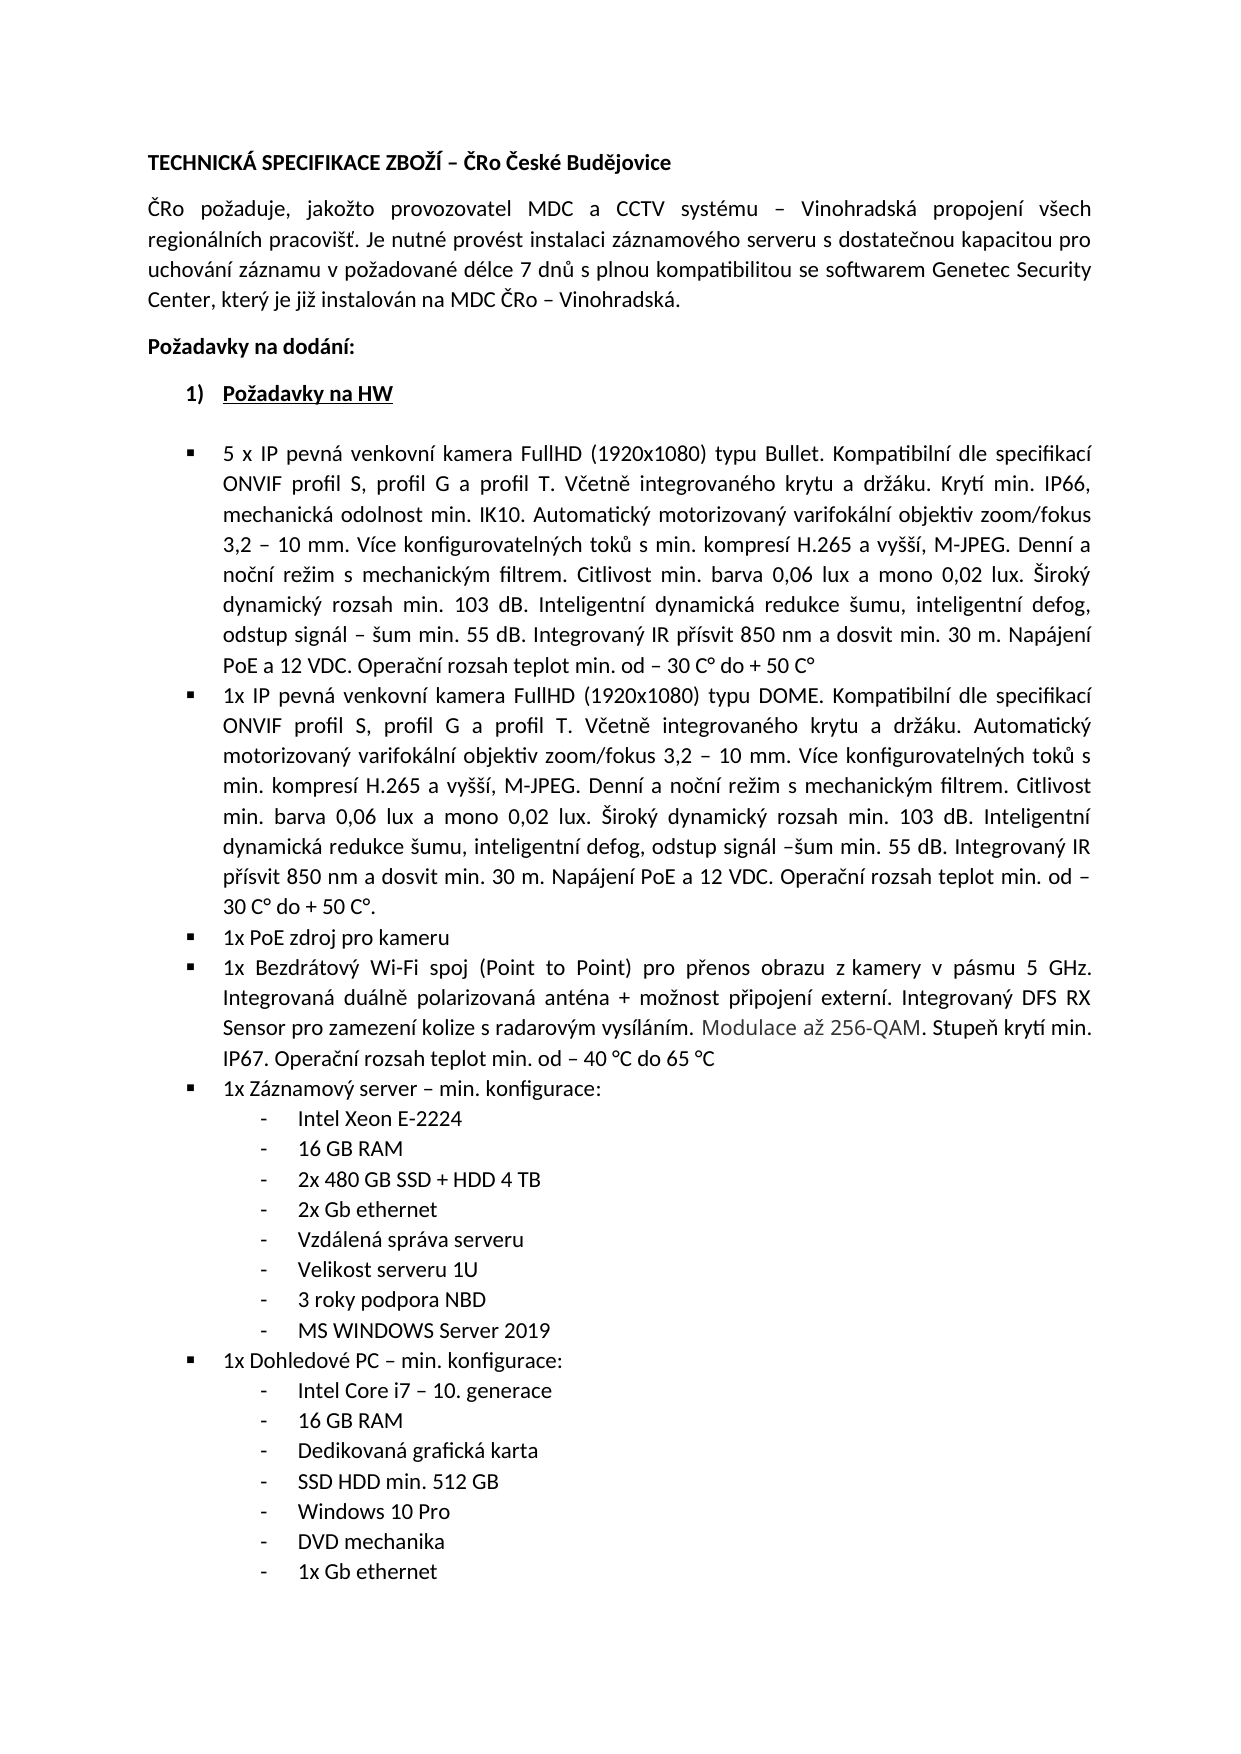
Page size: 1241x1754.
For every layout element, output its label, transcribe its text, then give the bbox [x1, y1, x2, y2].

list Vzdálená správa serveru [260, 1225, 1093, 1253]
list 1x PoE zdroj pro kameru [185, 923, 1093, 951]
list 16 GB RAM [260, 1134, 1093, 1162]
list Velikost serveru 1U [260, 1255, 1093, 1283]
list 1x Záznamový server – min. konfigurace: [185, 1074, 1093, 1102]
text ČRo požaduje, jakožto provozovatel MDC a CCTV systému – Vinohradská propojení všech regionálních pracovišť. Je nutné provést instalaci záznamového serveru s dostatečnou kapacitou pro uchování záznamu v požadované délce 7 dnů s plnou kompatibilitou se softwarem Genetec Security Center, který je již instalován na MDC ČRo – Vinohradská. [148, 194, 1093, 313]
list 2x 480 GB SSD + HDD 4 TB [260, 1165, 1093, 1193]
list Dedikovaná grafická karta [260, 1437, 1093, 1464]
list 2x Gb ethernet [260, 1195, 1093, 1223]
list 1x Gb ethernet [260, 1557, 1093, 1585]
list 5 x IP pevná venkovní kamera FullHD (1920x1080) typu Bullet. Kompatibilní dle specifikací ONVIF profil S, profil G a profil T. Včetně integrovaného krytu a držáku. Krytí min. IP66, mechanická odolnost min. IK10. Automatický motorizovaný varifokální objektiv zoom/fokus 3,2 – 10 mm. Více konfigurovatelných toků s min. kompresí H.265 a vyšší, M-JPEG. Denní a noční režim s mechanickým filtrem. Citlivost min. barva 0,06 lux a mono 0,02 lux. Široký dynamický rozsah min. 103 dB. Inteligentní dynamická redukce šumu, inteligentní defog, odstup signál – šum min. 55 dB. Integrovaný IR přísvit 850 nm a dosvit min. 30 m. Napájení PoE a 12 VDC. Operační rozsah teplot min. od – 30 C° do + 50 C° [185, 439, 1093, 679]
text Požadavky na dodání: [148, 332, 1093, 360]
list Windows 10 Pro [260, 1497, 1093, 1525]
list 1x IP pevná venkovní kamera FullHD (1920x1080) typu DOME. Kompatibilní dle specifikací ONVIF profil S, profil G a profil T. Včetně integrovaného krytu a držáku. Automatický motorizovaný varifokální objektiv zoom/fokus 3,2 – 10 mm. Více konfigurovatelných toků s min. kompresí H.265 a vyšší, M-JPEG. Denní a noční režim s mechanickým filtrem. Citlivost min. barva 0,06 lux a mono 0,02 lux. Široký dynamický rozsah min. 103 dB. Inteligentní dynamická redukce šumu, inteligentní defog, odstup signál –šum min. 55 dB. Integrovaný IR přísvit 850 nm a dosvit min. 30 m. Napájení PoE a 12 VDC. Operační rozsah teplot min. od – 30 C° do + 50 C°. [185, 681, 1093, 920]
text TECHNICKÁ SPECIFIKACE ZBOŽÍ – ČRo České Budějovice [148, 148, 1093, 176]
list Intel Xeon E-2224 [260, 1104, 1093, 1132]
list SSD HDD min. 512 GB [260, 1467, 1093, 1495]
list 3 roky podpora NBD [260, 1286, 1093, 1313]
list MS WINDOWS Server 2019 [260, 1316, 1093, 1344]
list 16 GB RAM [260, 1406, 1093, 1434]
list Intel Core i7 – 10. generace [260, 1376, 1093, 1404]
list 1x Bezdrátový Wi-Fi spoj (Point to Point) pro přenos obrazu z kamery v pásmu 5 GHz. Integrovaná duálně polarizovaná anténa + možnost připojení externí. Integrovaný DFS RX Sensor pro zamezení kolize s radarovým vysíláním. Modulace až 256-QAM. Stupeň krytí min. IP67. Operační rozsah teplot min. od – 40 °C do 65 °C [185, 953, 1093, 1072]
list DVD mechanika [260, 1527, 1093, 1555]
list 1x Dohledové PC – min. konfigurace: [185, 1346, 1093, 1374]
list Požadavky na HW [185, 379, 1093, 407]
